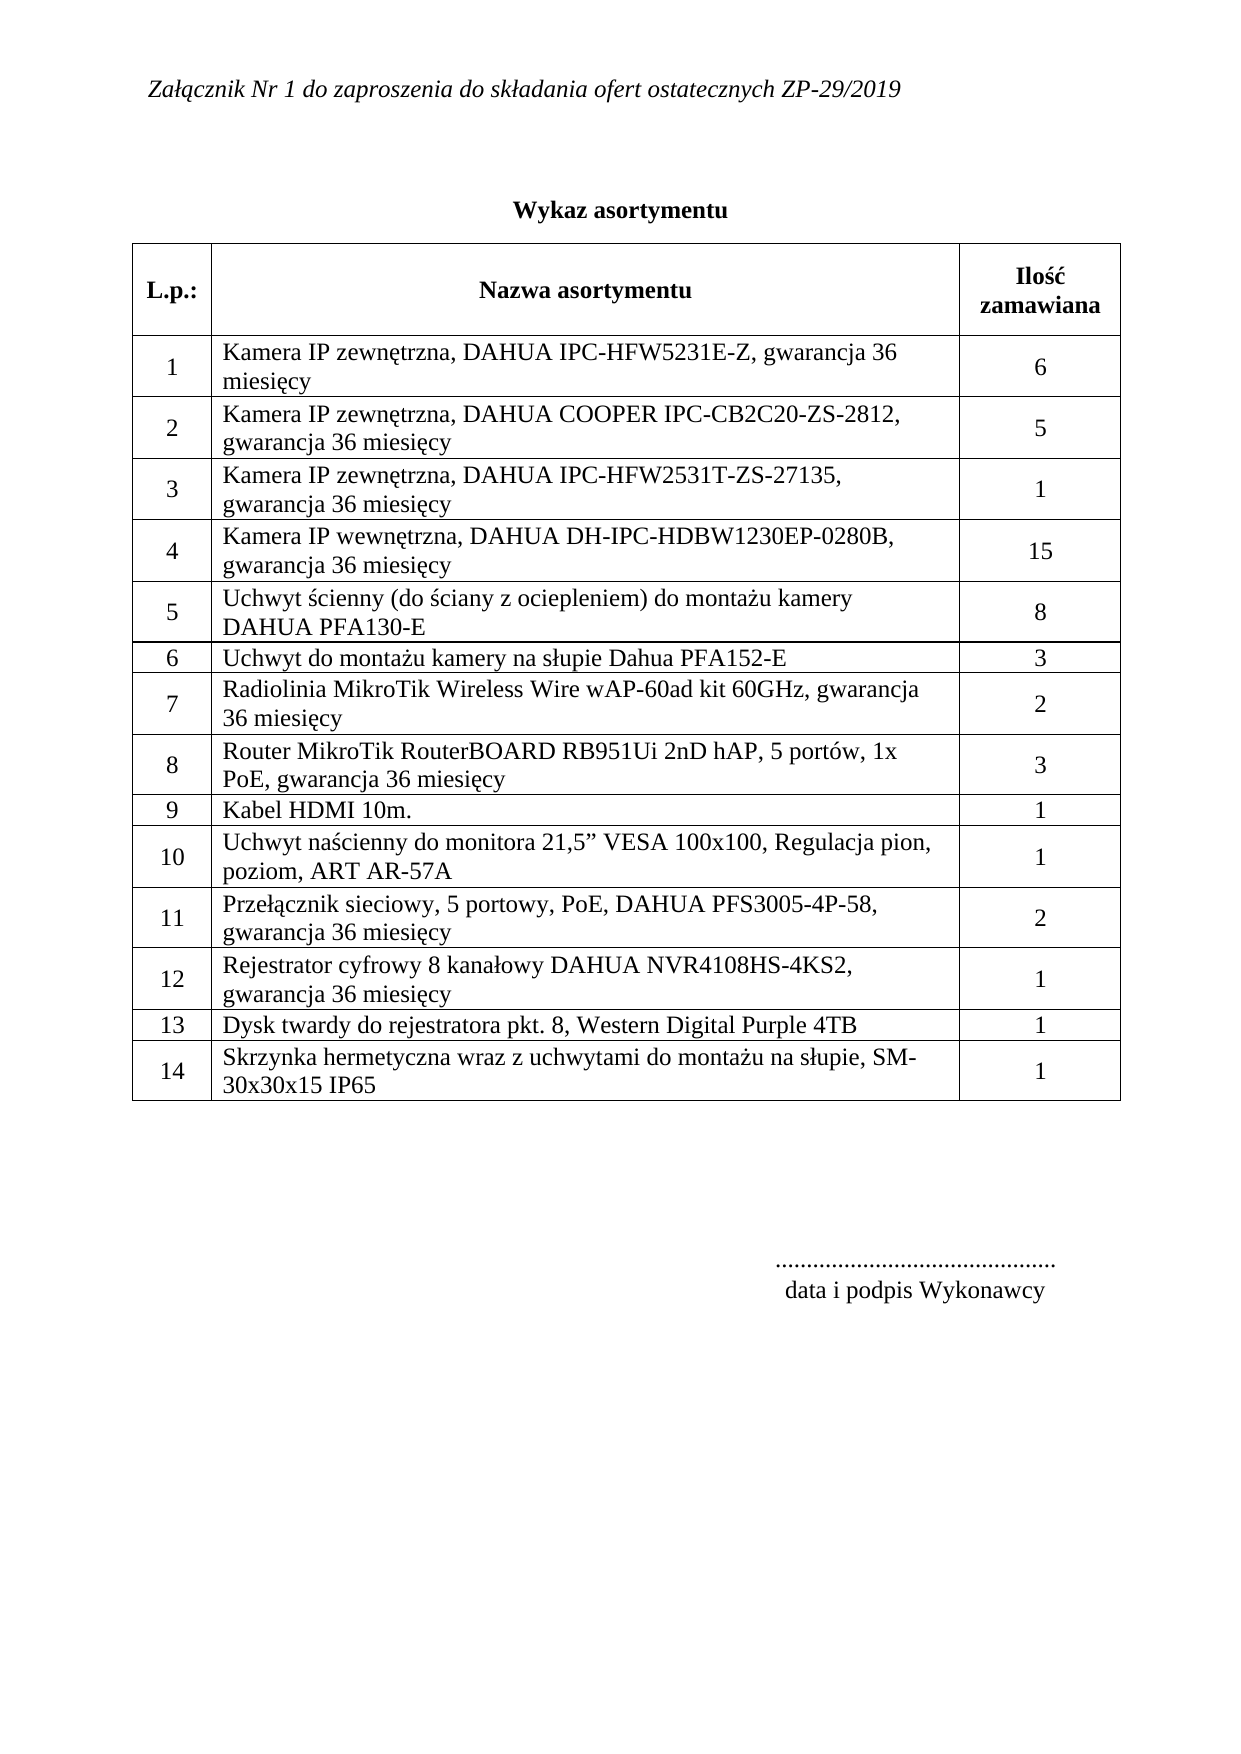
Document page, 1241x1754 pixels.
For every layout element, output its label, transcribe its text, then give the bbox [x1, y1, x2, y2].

table_cell 8 [960, 582, 1120, 641]
table_cell 1 [960, 826, 1120, 887]
table_cell 1 [960, 1041, 1120, 1100]
table_cell 14 [133, 1041, 211, 1100]
table_cell Kamera IP zewnętrzna, DAHUA COOPER IPC-CB2C20-ZS-2812, gwarancja 36 miesięcy [212, 397, 959, 458]
table_header L.p.: [133, 244, 211, 335]
table_cell 10 [133, 826, 211, 887]
table_cell Router MikroTik RouterBOARD RB951Ui 2nD hAP, 5 portów, 1x PoE, gwarancja 36 miesięcy [212, 735, 959, 794]
table_cell 6 [960, 336, 1120, 396]
table_cell Dysk twardy do rejestratora pkt. 8, Western Digital Purple 4TB [212, 1010, 959, 1039]
table_cell 3 [960, 735, 1120, 794]
text ............................................. data i podpis Wykonawcy [738, 1244, 1093, 1304]
table_cell 1 [960, 948, 1120, 1009]
table_cell 6 [133, 643, 211, 672]
table_header Nazwa asortymentu [212, 244, 959, 335]
table_cell 4 [133, 520, 211, 581]
table_cell 11 [133, 888, 211, 947]
table_cell 7 [133, 673, 211, 734]
table_cell Uchwyt ścienny (do ściany z ociepleniem) do montażu kamery DAHUA PFA130-E [212, 582, 959, 641]
table_cell Kamera IP wewnętrzna, DAHUA DH-IPC-HDBW1230EP-0280B, gwarancja 36 miesięcy [212, 520, 959, 581]
table_cell 3 [960, 643, 1120, 672]
table_cell Uchwyt do montażu kamery na słupie Dahua PFA152-E [212, 643, 959, 672]
table_cell Skrzynka hermetyczna wraz z uchwytami do montażu na słupie, SM-30x30x15 IP65 [212, 1041, 959, 1100]
table_cell 5 [960, 397, 1120, 458]
table_cell 15 [960, 520, 1120, 581]
table_cell 13 [133, 1010, 211, 1039]
table_cell 9 [133, 795, 211, 824]
table_cell 8 [133, 735, 211, 794]
table_header Ilość zamawiana [960, 244, 1120, 335]
table_cell Kamera IP zewnętrzna, DAHUA IPC-HFW2531T-ZS-27135, gwarancja 36 miesięcy [212, 459, 959, 519]
table_cell 1 [960, 1010, 1120, 1039]
table_cell Rejestrator cyfrowy 8 kanałowy DAHUA NVR4108HS-4KS2, gwarancja 36 miesięcy [212, 948, 959, 1009]
table_cell Kabel HDMI 10m. [212, 795, 959, 824]
table_cell 2 [960, 888, 1120, 947]
table_cell Radiolinia MikroTik Wireless Wire wAP-60ad kit 60GHz, gwarancja 36 miesięcy [212, 673, 959, 734]
table_cell 1 [960, 459, 1120, 519]
table_cell 12 [133, 948, 211, 1009]
table_cell 5 [133, 582, 211, 641]
table_cell Uchwyt naścienny do monitora 21,5” VESA 100x100, Regulacja pion, poziom, ART AR-57A [212, 826, 959, 887]
table_cell 2 [133, 397, 211, 458]
table_cell 1 [133, 336, 211, 396]
table_cell 3 [133, 459, 211, 519]
text Wykaz asortymentu [148, 195, 1093, 224]
table_cell Przełącznik sieciowy, 5 portowy, PoE, DAHUA PFS3005-4P-58, gwarancja 36 miesięcy [212, 888, 959, 947]
table_cell 1 [960, 795, 1120, 824]
table_cell Kamera IP zewnętrzna, DAHUA IPC-HFW5231E-Z, gwarancja 36 miesięcy [212, 336, 959, 396]
table_cell 2 [960, 673, 1120, 734]
